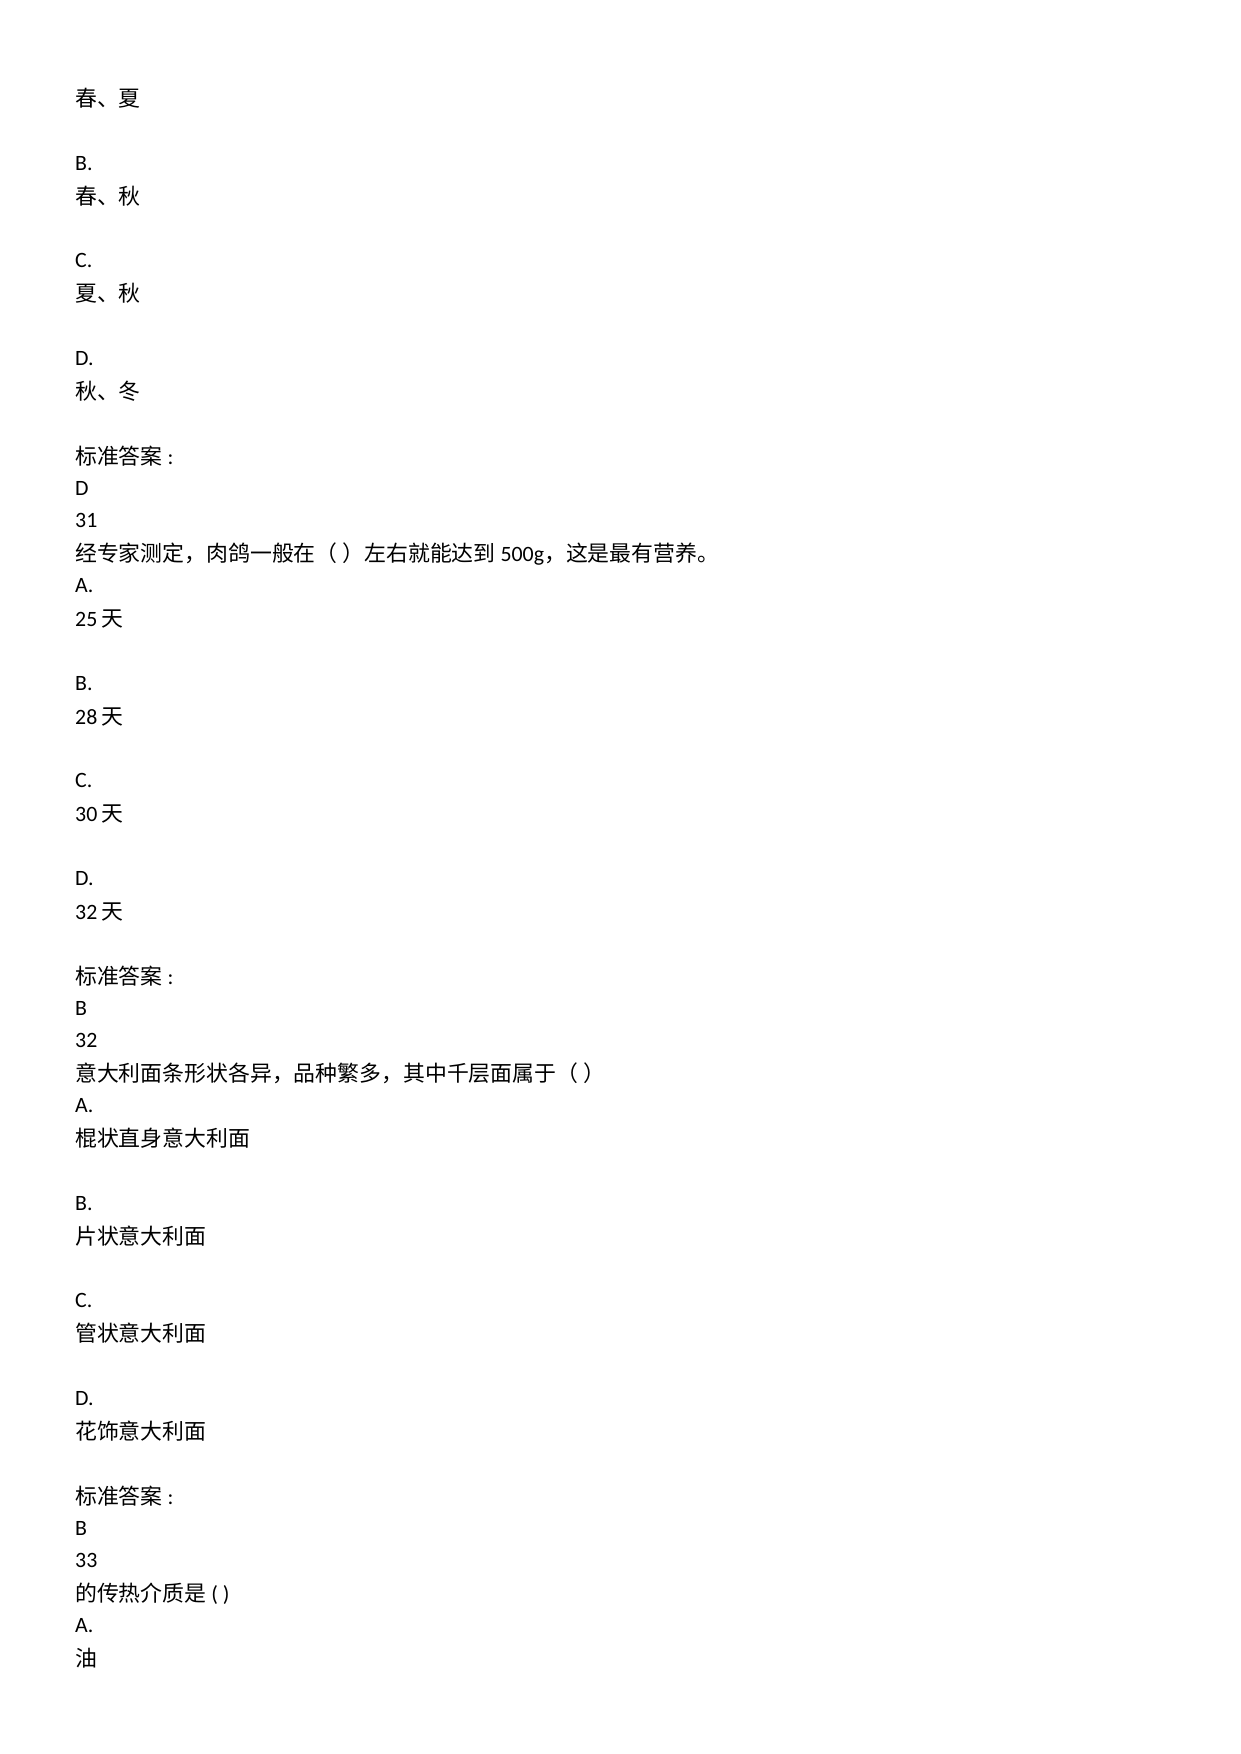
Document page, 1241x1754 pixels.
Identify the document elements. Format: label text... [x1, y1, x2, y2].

text 标准答案 : [75, 1478, 1165, 1511]
text B [75, 991, 1165, 1023]
text B. [75, 666, 1165, 698]
text B [75, 1511, 1165, 1543]
text B. [75, 146, 1165, 178]
text 30天 [75, 796, 1165, 828]
text 花饰意大利面 [75, 1413, 1165, 1446]
text D [75, 471, 1165, 503]
text 33 [75, 1543, 1165, 1576]
text 28天 [75, 698, 1165, 731]
text 春、秋 [75, 178, 1165, 211]
text D. [75, 861, 1165, 893]
text C. [75, 1283, 1165, 1316]
text 的传热介质是 ( ) [75, 1576, 1165, 1608]
text 经专家测定，肉鸽一般在（ ）左右就能达到 500g，这是最有营养。 [75, 536, 1165, 568]
text 32天 [75, 893, 1165, 926]
text 标准答案 : [75, 958, 1165, 991]
text 夏、秋 [75, 276, 1165, 308]
text A. [75, 1088, 1165, 1121]
text 棍状直身意大利面 [75, 1121, 1165, 1153]
text 春、夏 [75, 81, 1165, 113]
text A. [75, 1608, 1165, 1641]
text C. [75, 243, 1165, 276]
text A. [75, 568, 1165, 601]
text 32 [75, 1023, 1165, 1056]
text 25天 [75, 601, 1165, 633]
text D. [75, 1381, 1165, 1413]
text 片状意大利面 [75, 1218, 1165, 1251]
text 标准答案 : [75, 438, 1165, 471]
text 意大利面条形状各异，品种繁多，其中千层面属于（ ） [75, 1056, 1165, 1088]
text 秋、冬 [75, 373, 1165, 406]
text 管状意大利面 [75, 1316, 1165, 1348]
text B. [75, 1186, 1165, 1218]
text D. [75, 341, 1165, 373]
text C. [75, 763, 1165, 796]
text 31 [75, 503, 1165, 536]
text 油 [75, 1641, 1165, 1673]
